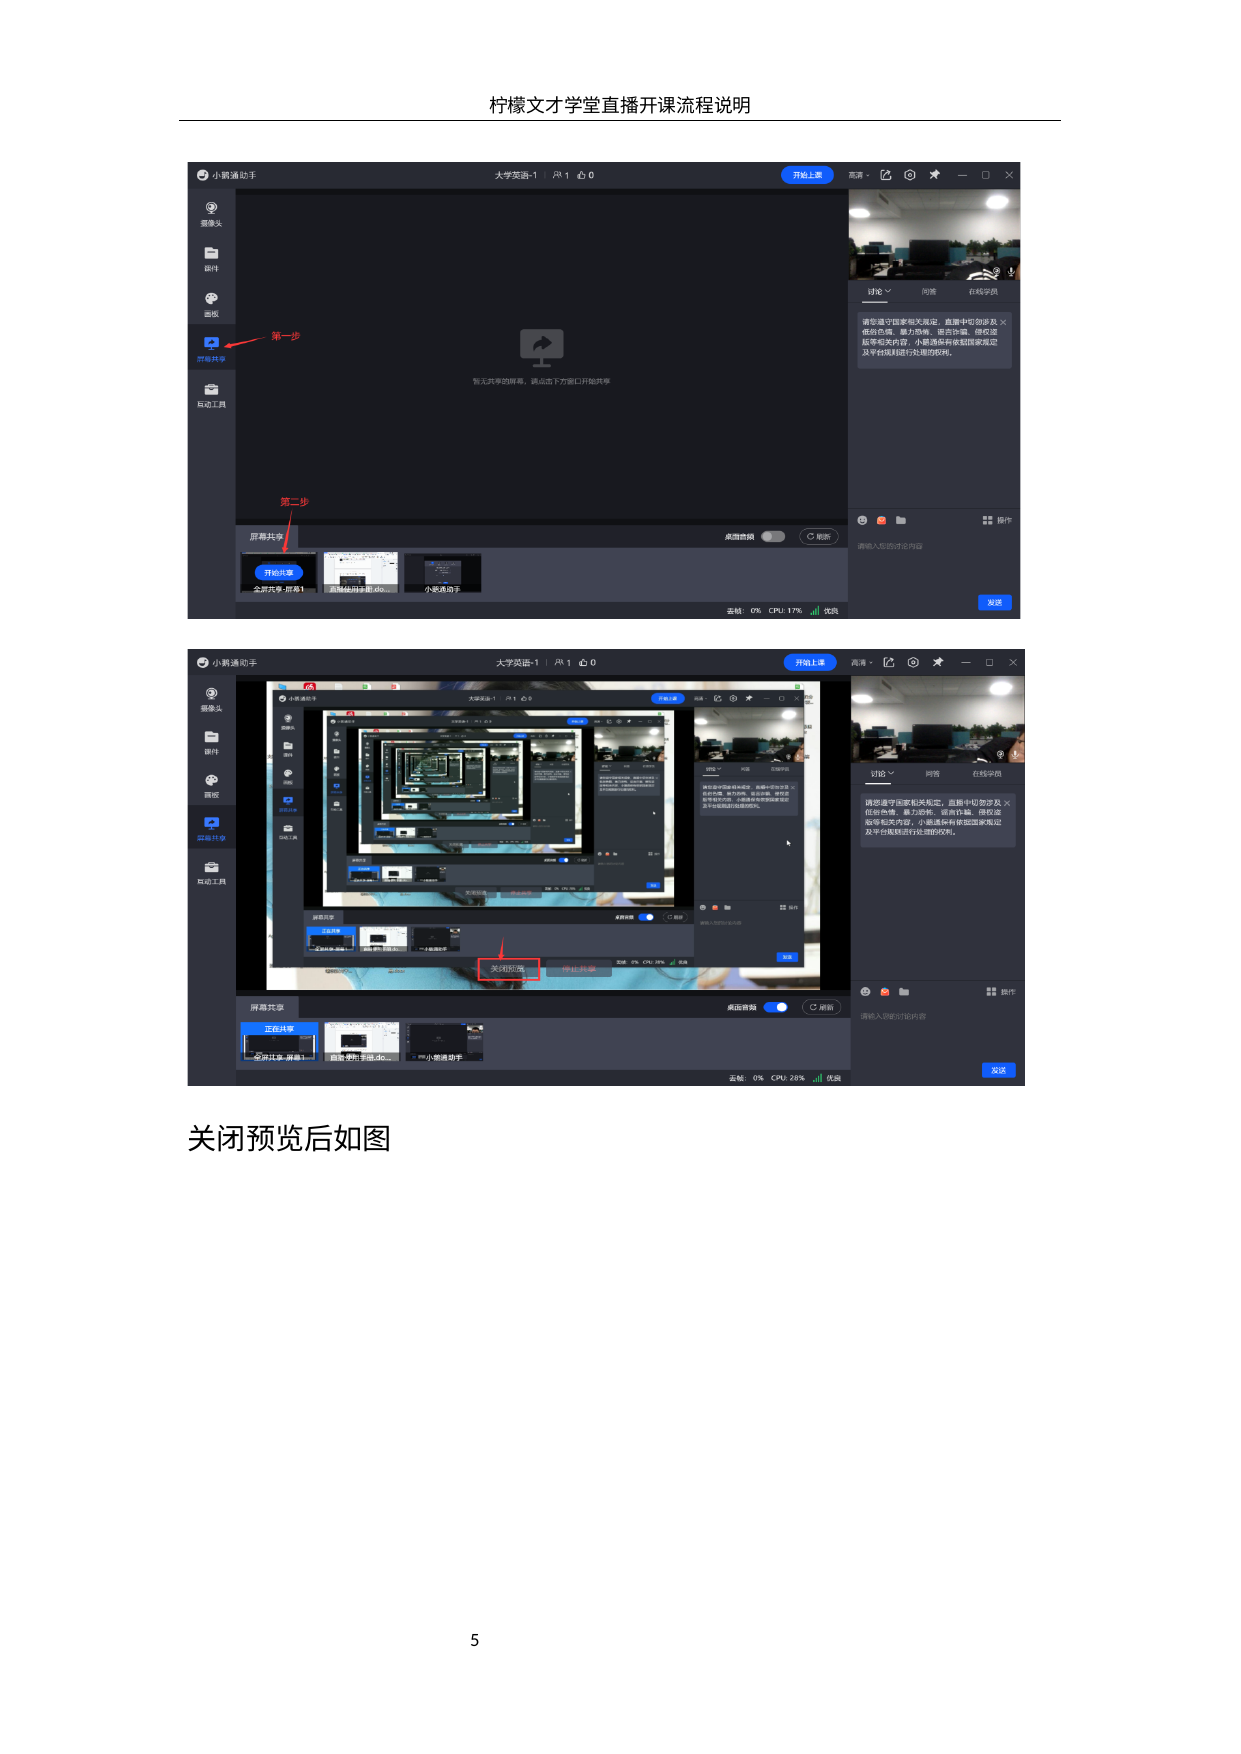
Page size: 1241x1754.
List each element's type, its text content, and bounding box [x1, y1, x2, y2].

text 关闭预览后如图 [187, 1104, 1053, 1169]
picture [187, 162, 1021, 619]
picture [187, 649, 1025, 1086]
